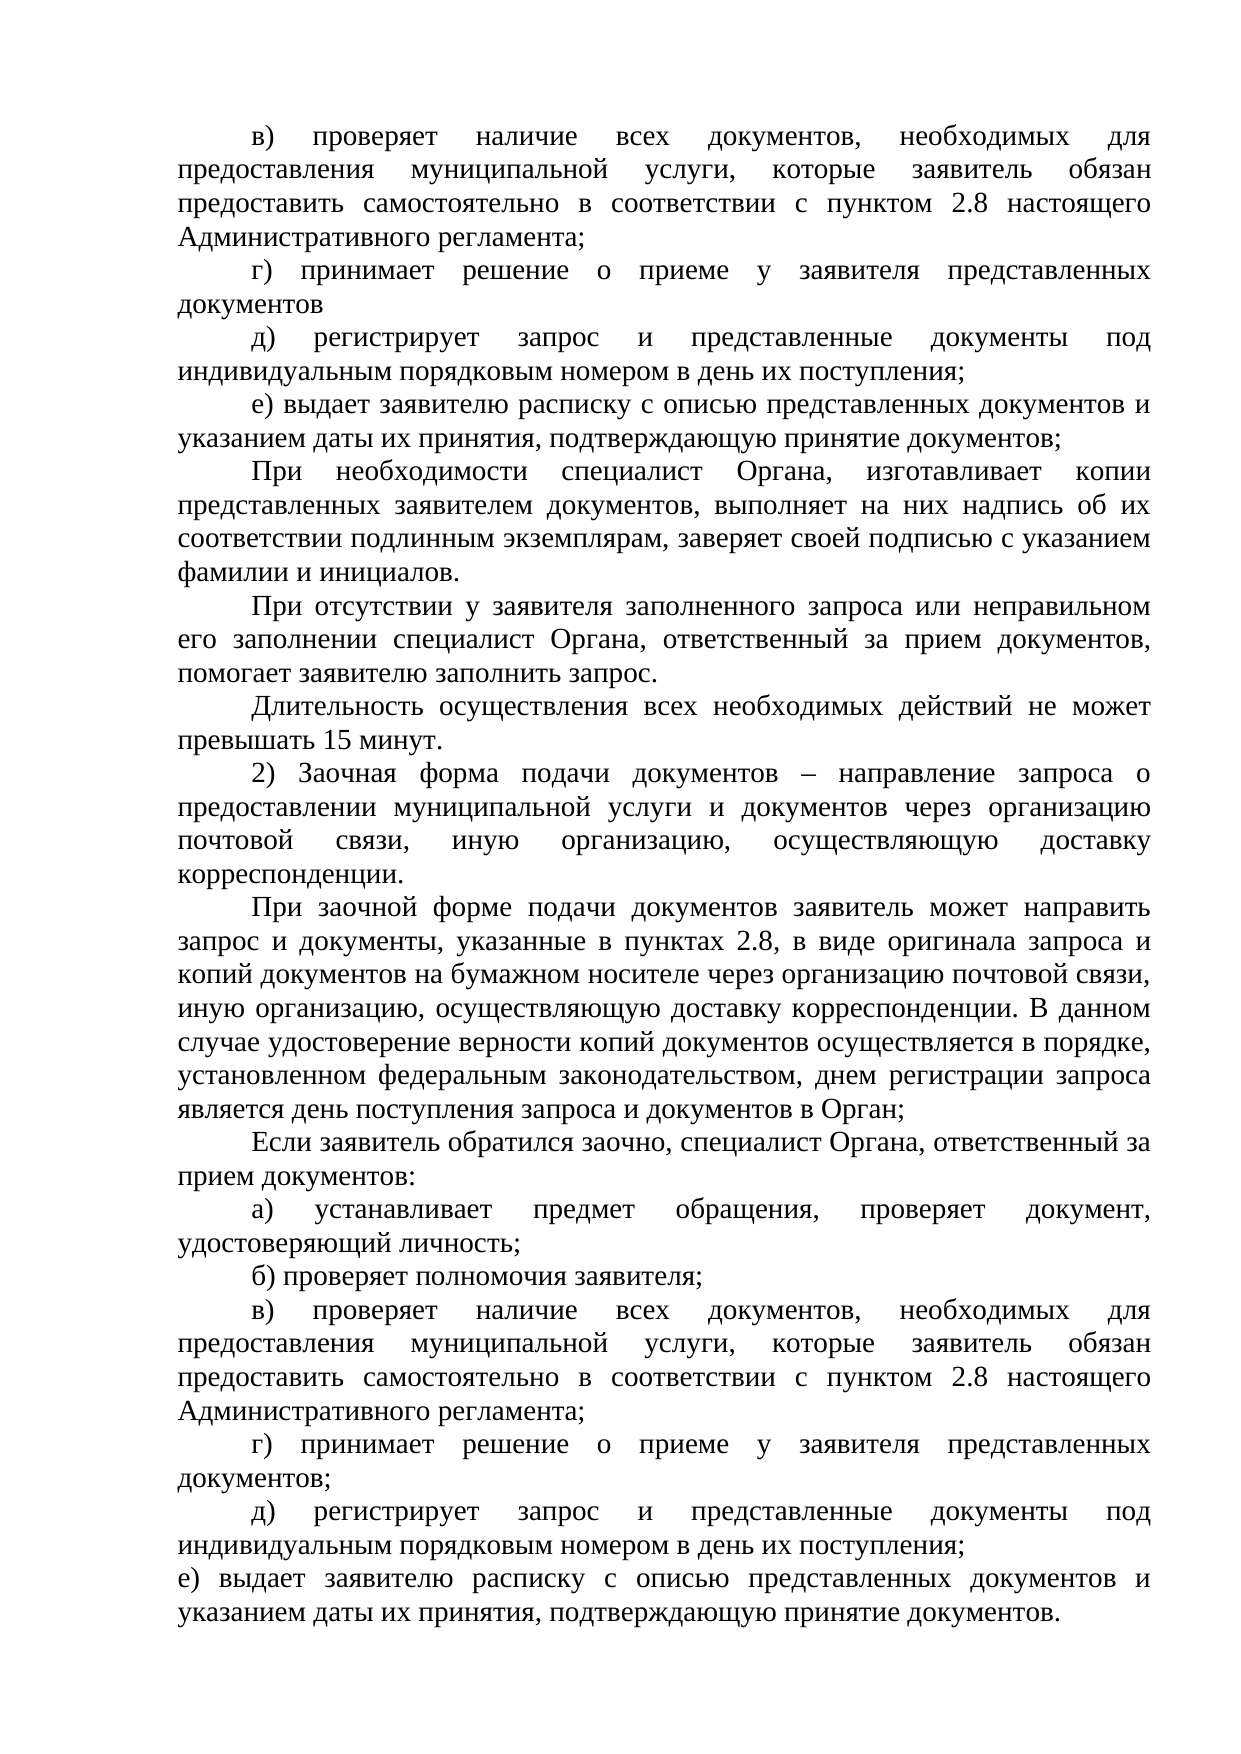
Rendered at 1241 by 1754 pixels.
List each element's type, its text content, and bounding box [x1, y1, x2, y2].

text д) регистрирует запрос и представленные документы под индивидуальным порядковым номером в день их поступления; [177, 319, 1152, 386]
text в) проверяет наличие всех документов, необходимых для предоставления муниципальной услуги, которые заявитель обязан предоставить самостоятельно в соответствии с пунктом 2.8 настоящего Административного регламента; [177, 1292, 1152, 1426]
text Если заявитель обратился заочно, специалист Органа, ответственный за прием документов: [177, 1124, 1152, 1191]
text д) регистрирует запрос и представленные документы под индивидуальным порядковым номером в день их поступления; [177, 1493, 1152, 1560]
text При заочной форме подачи документов заявитель может направить запрос и документы, указанные в пунктах 2.8, в виде оригинала запроса и копий документов на бумажном носителе через организацию почтовой связи, иную организацию, осуществляющую доставку корреспонденции. В данном случае удостоверение верности копий документов осуществляется в порядке, установленном федеральным законодательством, днем регистрации запроса является день поступления запроса и документов в Орган; [177, 889, 1152, 1124]
text При необходимости специалист Органа, изготавливает копии представленных заявителем документов, выполняет на них надпись об их соответствии подлинным экземплярам, заверяет своей подписью с указанием фамилии и инициалов. [177, 453, 1152, 588]
text г) принимает решение о приеме у заявителя представленных документов [177, 252, 1152, 319]
text При отсутствии у заявителя заполненного запроса или неправильном его заполнении специалист Органа, ответственный за прием документов, помогает заявителю заполнить запрос. [177, 588, 1152, 688]
text е) выдает заявителю расписку с описью представленных документов и указанием даты их принятия, подтверждающую принятие документов. [177, 1560, 1152, 1627]
text г) принимает решение о приеме у заявителя представленных документов; [177, 1426, 1152, 1493]
text а) устанавливает предмет обращения, проверяет документ, удостоверяющий личность; [177, 1191, 1152, 1258]
text е) выдает заявителю расписку с описью представленных документов и указанием даты их принятия, подтверждающую принятие документов; [177, 386, 1152, 453]
text б) проверяет полномочия заявителя; [177, 1258, 1152, 1292]
text Длительность осуществления всех необходимых действий не может превышать 15 минут. [177, 688, 1152, 755]
text 2) Заочная форма подачи документов – направление запроса о предоставлении муниципальной услуги и документов через организацию почтовой связи, иную организацию, осуществляющую доставку корреспонденции. [177, 755, 1152, 889]
text в) проверяет наличие всех документов, необходимых для предоставления муниципальной услуги, которые заявитель обязан предоставить самостоятельно в соответствии с пунктом 2.8 настоящего Административного регламента; [177, 118, 1152, 252]
